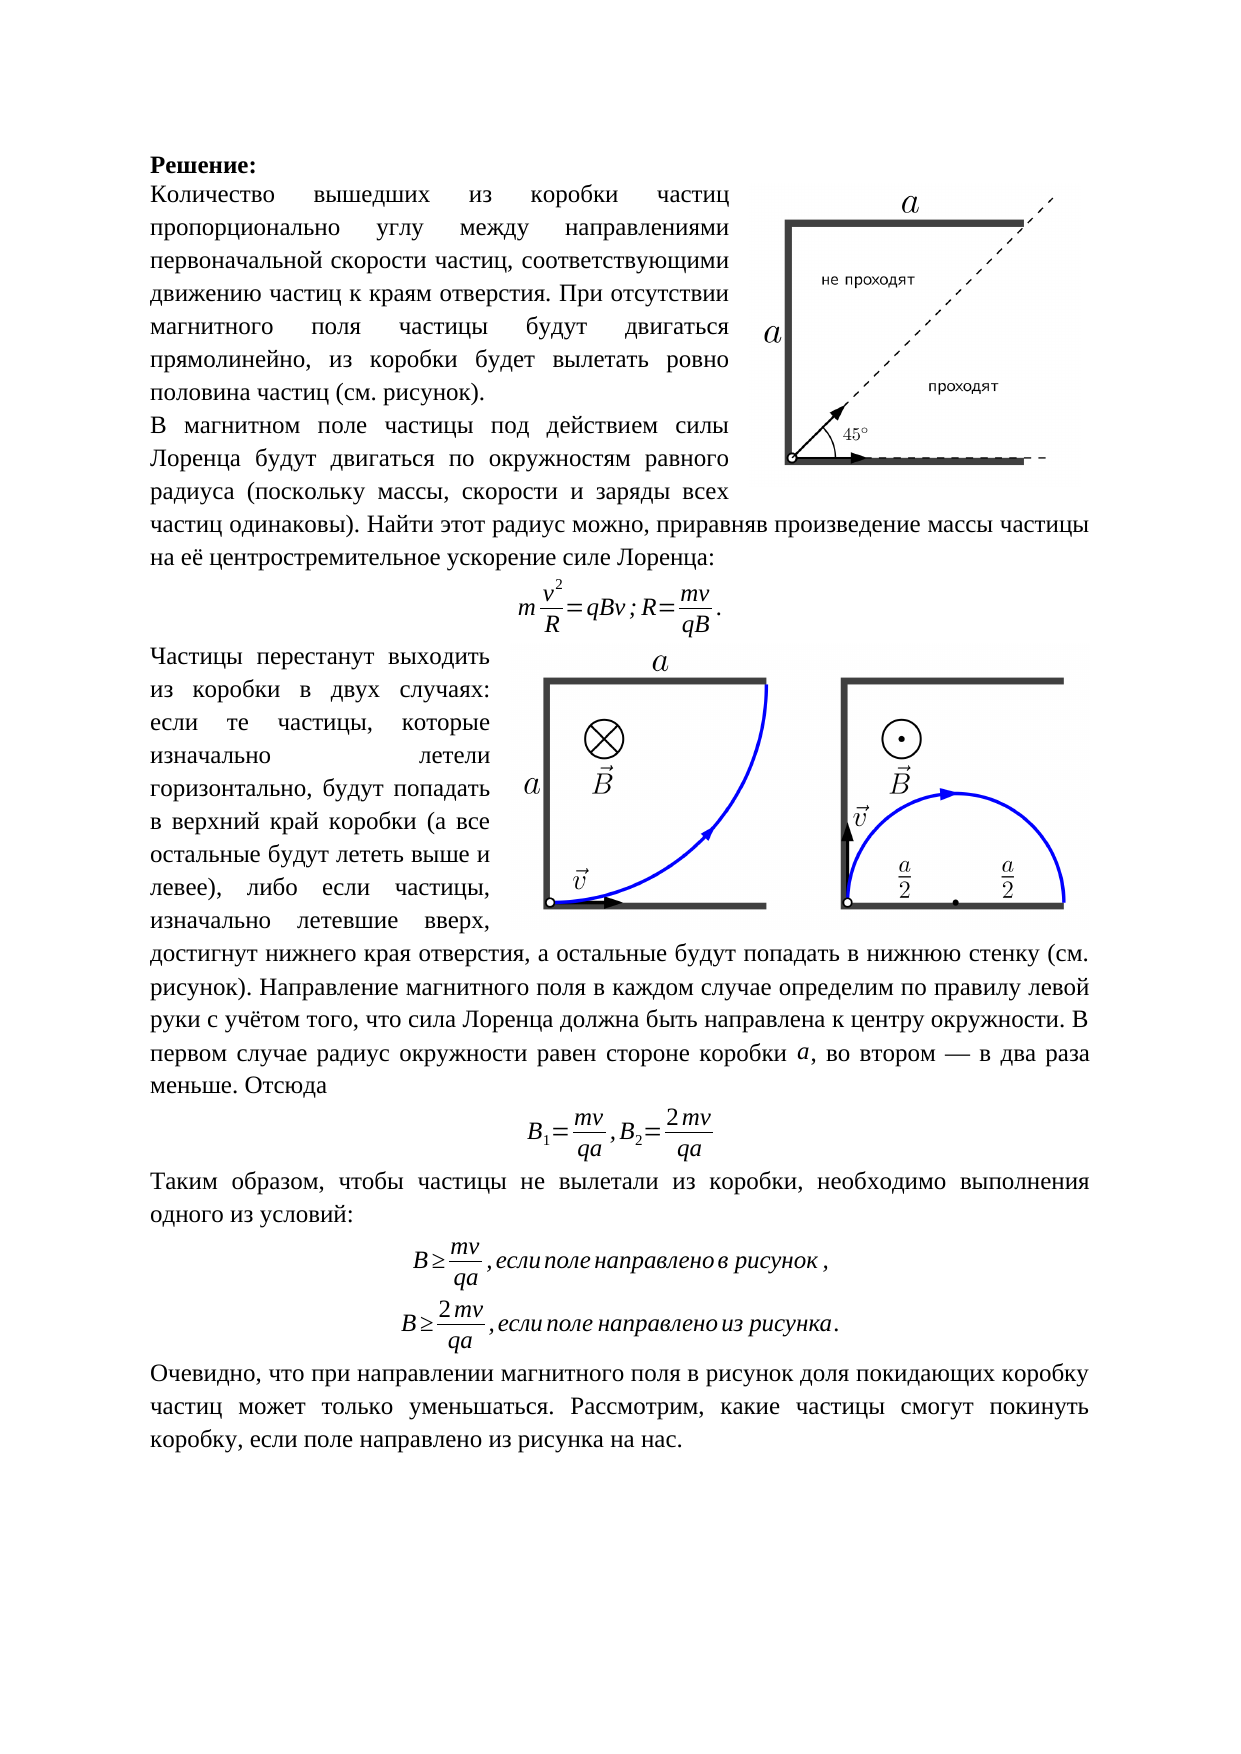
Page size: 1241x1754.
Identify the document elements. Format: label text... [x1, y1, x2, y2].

text Таким образом, чтобы частицы не вылетали из коробки, необходимо выполнения одного из условий: [150, 1166, 1090, 1228]
picture [509, 643, 1091, 930]
picture [748, 183, 1082, 487]
text В магнитном поле частицы под действием силы Лоренца будут двигаться по окружностям равного радиуса (поскольку массы, скорости и заряды всех частиц одинаковы). Найти этот радиус можно, приравняв произведение массы частицы на её центростремительное ускорение силе Лоренца: [150, 410, 1090, 571]
subtitle Решение: [150, 150, 1090, 179]
text Количество вышедших из коробки частиц пропорционально углу между направлениями первоначальной скорости частиц, соответствующими движению частиц к краям отверстия. При отсутствии магнитного поля частицы будут двигаться прямолинейно, из коробки будет вылетать ровно половина частиц (см. рисунок). [150, 179, 1090, 406]
text Очевидно, что при направлении магнитного поля в рисунок доля покидающих коробку частиц может только уменьшаться. Рассмотрим, какие частицы смогут покинуть коробку, если поле направлено из рисунка на нас. [150, 1358, 1090, 1453]
